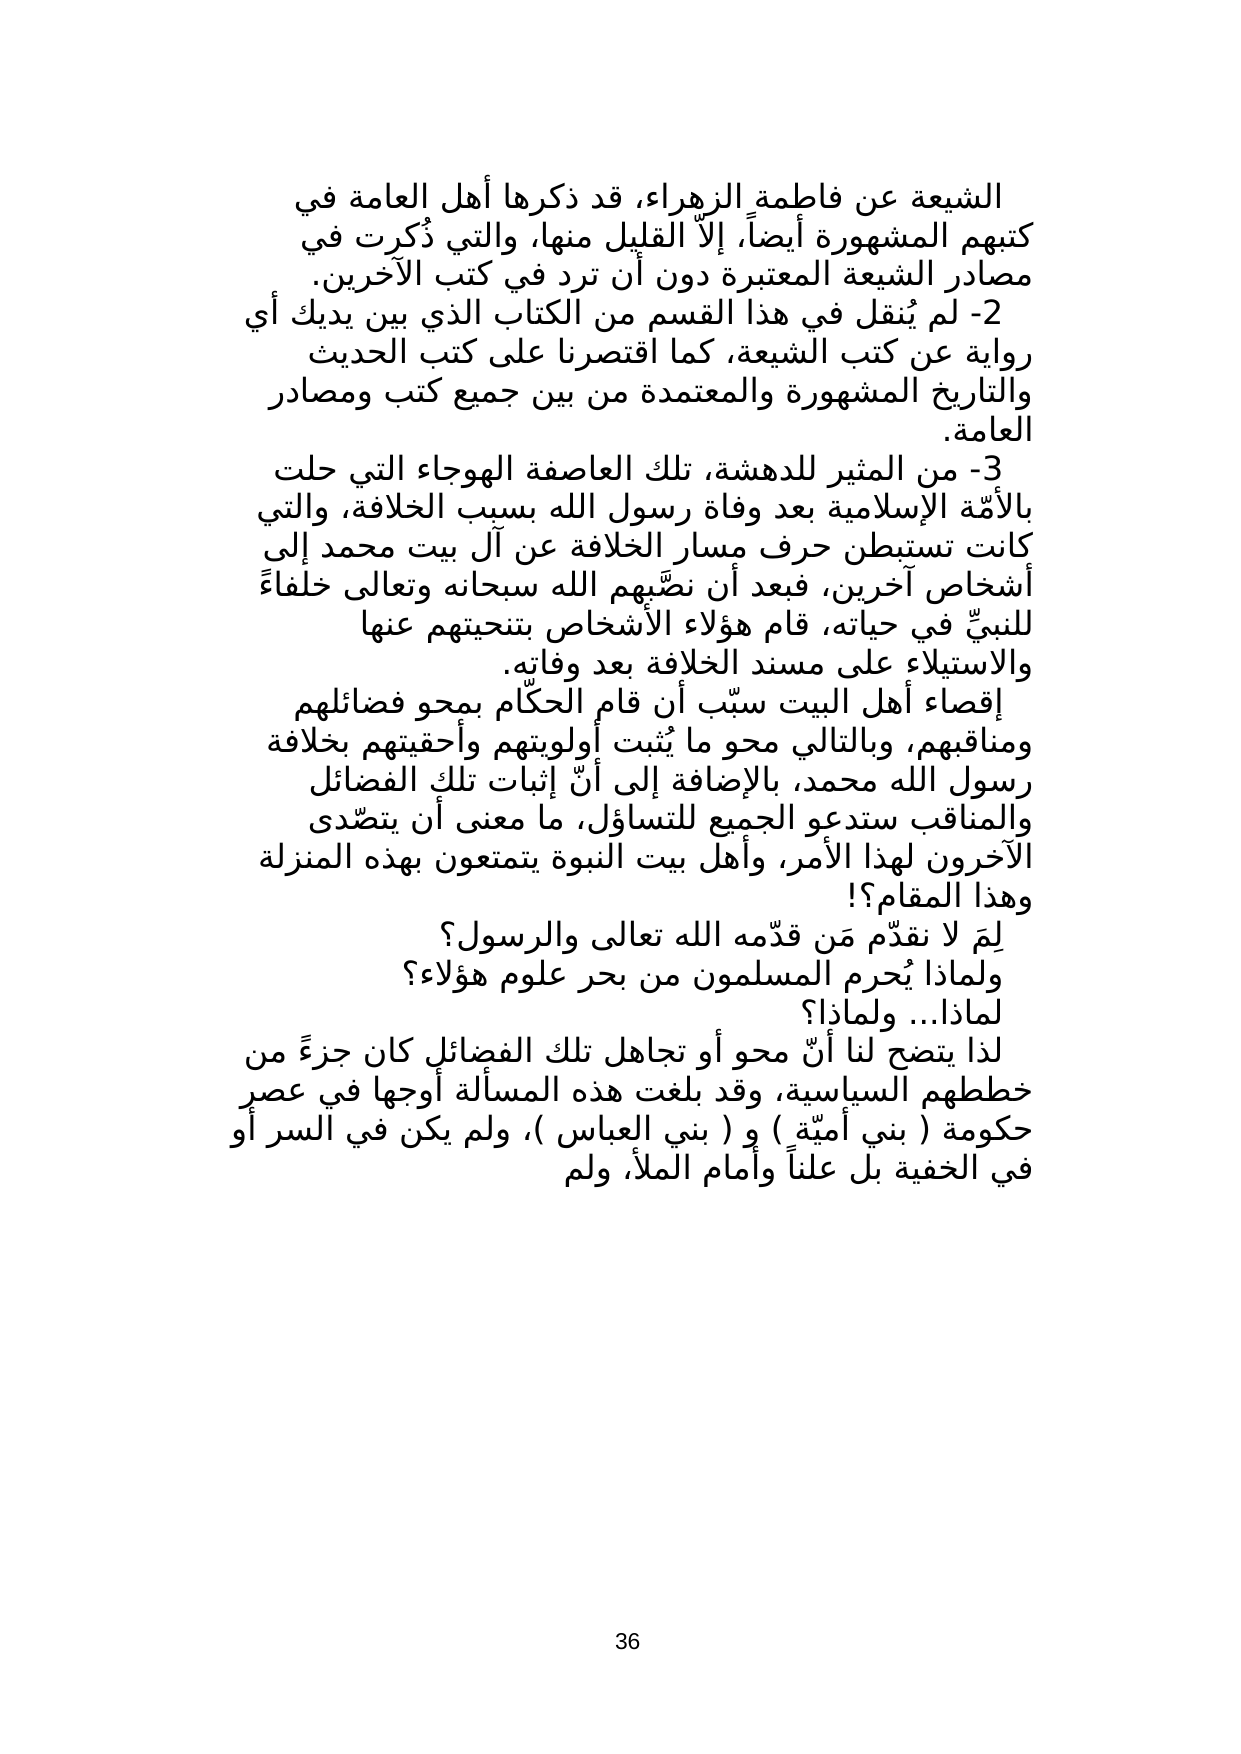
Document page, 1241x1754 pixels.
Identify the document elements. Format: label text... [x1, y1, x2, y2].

text لماذا... ولماذا؟ [222, 993, 1033, 1032]
text إقصاء أهل البيت سبّب أن قام الحكّام بمحو فضائلهم ومناقبهم، وبالتالي محو ما يُثبت أولويتهم وأحقيتهم بخلافة رسول الله محمد، بالإضافة إلى أنّ إثبات تلك الفضائل والمناقب ستدعو الجميع للتساؤل، ما معنى أن يتصّدى الآخرون لهذا الأمر، وأهل بيت النبوة يتمتعون بهذه المنزلة وهذا المقام؟! [222, 682, 1033, 915]
text لِمَ لا نقدّم مَن قدّمه الله تعالى والرسول؟ [222, 915, 1033, 954]
text الشيعة عن فاطمة الزهراء، قد ذكرها أهل العامة في كتبهم المشهورة أيضاً، إلاّ القليل منها، والتي ذُكرت في مصادر الشيعة المعتبرة دون أن ترد في كتب الآخرين. [222, 177, 1033, 294]
text 2- لم يُنقل في هذا القسم من الكتاب الذي بين يديك أي رواية عن كتب الشيعة، كما اقتصرنا على كتب الحديث والتاريخ المشهورة والمعتمدة من بين جميع كتب ومصادر العامة. [222, 294, 1033, 449]
text 3- من المثير للدهشة، تلك العاصفة الهوجاء التي حلت بالأمّة الإسلامية بعد وفاة رسول الله بسبب الخلافة، والتي كانت تستبطن حرف مسار الخلافة عن آل بيت محمد إلى أشخاص آخرين، فبعد أن نصَّبهم الله سبحانه وتعالى خلفاءً للنبيِّ في حياته، قام هؤلاء الأشخاص بتنحيتهم عنها والاستيلاء على مسند الخلافة بعد وفاته. [222, 449, 1033, 682]
text لذا يتضح لنا أنّ محو أو تجاهل تلك الفضائل كان جزءً من خططهم السياسية، وقد بلغت هذه المسألة أوجها في عصر حكومة ( بني أميّة ) و ( بني العباس )، ولم يكن في السر أو في الخفية بل علناً وأمام الملأ، ولم [222, 1032, 1033, 1187]
text ولماذا يُحرم المسلمون من بحر علوم هؤلاء؟ [222, 954, 1033, 993]
